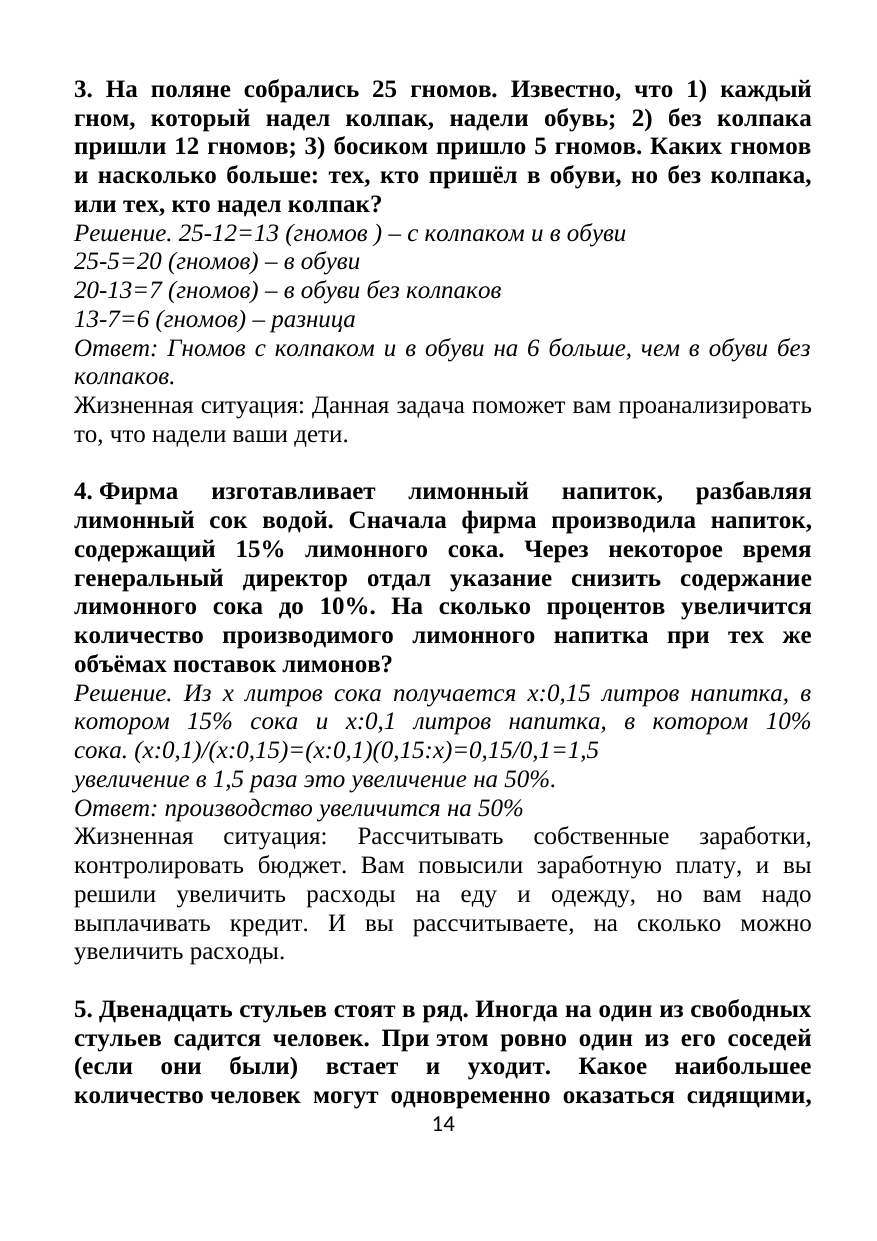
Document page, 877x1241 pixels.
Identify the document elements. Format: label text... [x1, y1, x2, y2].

text 25-5=20 (гномов) – в обуви [74, 246, 812, 275]
text Ответ: Гномов с колпаком и в обуви на 6 больше, чем в обуви без колпаков. [74, 333, 812, 390]
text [74, 994, 812, 1109]
text Жизненная ситуация: Рассчитывать собственные заработки, контролировать бюджет. Вам повысили заработную плату, и вы решили увеличить расходы на еду и одежду, но вам надо выплачивать кредит. И вы рассчитываете, на сколько можно увеличить расходы. [74, 821, 812, 965]
text Решение. Из х литров сока получается x:0,15 литров напитка, в котором 15% сока и x:0,1 литров напитка, в котором 10% сока. (x:0,1)/(x:0,15)=(x:0,1)(0,15:x)=0,15/0,1=1,5 [74, 678, 812, 764]
text Жизненная ситуация: Данная задача поможет вам проанализировать то, что надели ваши дети. [74, 390, 812, 448]
text Ответ: производство увеличится на 50%​ [74, 793, 812, 821]
text 3. На поляне собрались 25 гномов. Известно, что 1) каждый гном, который надел колпак, надели обувь; 2) без колпака пришли 12 гномов; 3) босиком пришло 5 гномов. Каких гномов и насколько больше: тех, кто пришёл в обуви, но без колпака, или тех, кто надел колпак? [74, 74, 812, 218]
text Решение. 25-12=13 (гномов ) – с колпаком и в обуви [74, 218, 812, 246]
text 20-13=7 (гномов) – в обуви без колпаков [74, 275, 812, 304]
text 13-7=6 (гномов) – разница [74, 304, 812, 333]
text увеличение в 1,5 раза это увеличение на 50%. [74, 764, 812, 793]
text 4. Фирма изготавливает лимонный напиток, разбавляя лимонный сок водой. Сначала фирма производила напиток, содержащий 15% лимонного сока. Через некоторое время генеральный директор отдал указание снизить содержание лимонного сока до 10%. На сколько процентов увеличится количество производимого лимонного напитка при тех же объёмах поставок лимонов? [74, 476, 812, 678]
